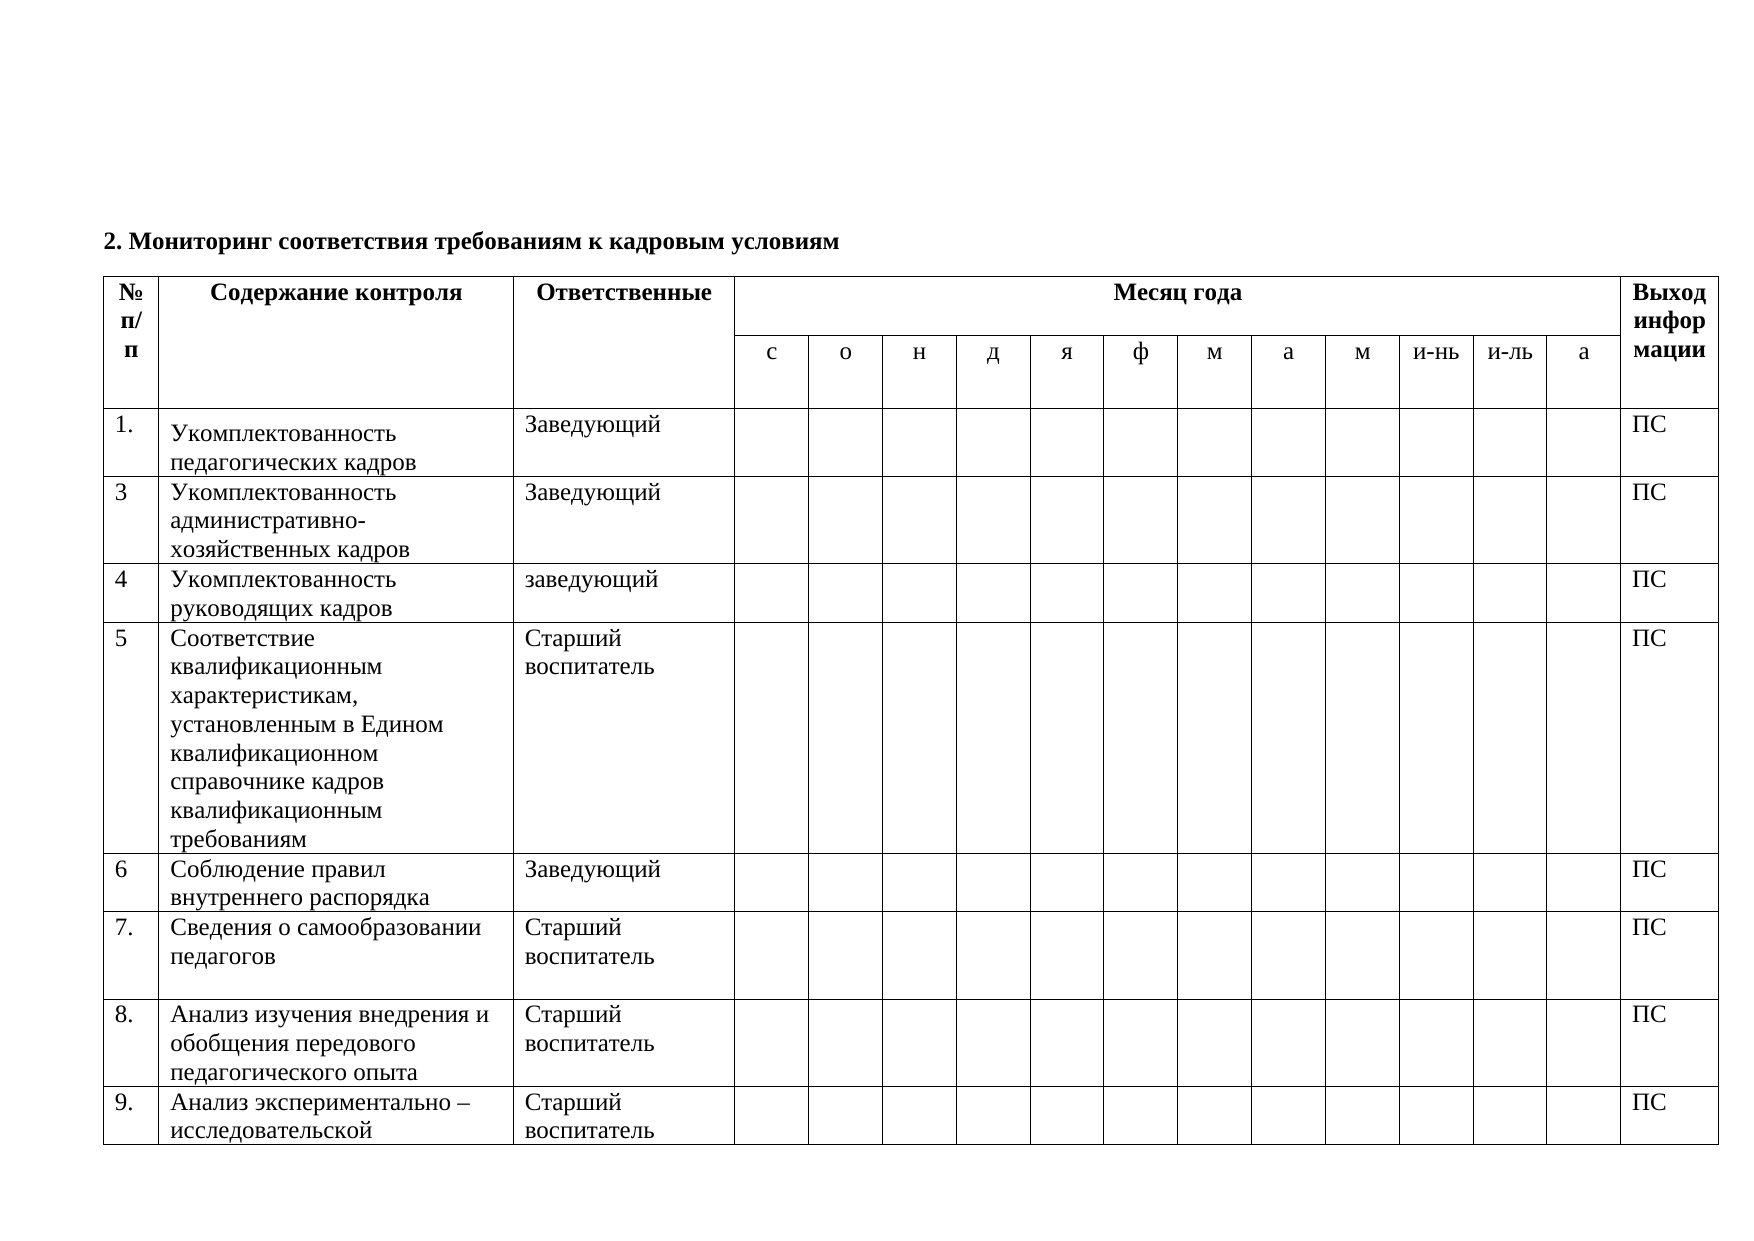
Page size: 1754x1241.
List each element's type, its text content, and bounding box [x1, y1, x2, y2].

table_cell м [1326, 336, 1399, 408]
table_cell Старший воспитатель [514, 1000, 734, 1086]
table_cell [1031, 623, 1103, 853]
table_cell [1178, 1087, 1251, 1144]
table_cell [1104, 854, 1177, 911]
table_cell ПС [1621, 564, 1718, 622]
table_cell 6 [104, 854, 158, 911]
table_cell [883, 1000, 956, 1086]
table_cell [1178, 854, 1251, 911]
table_cell Заведующий [514, 477, 734, 563]
table_cell [1178, 564, 1251, 622]
table_header Месяц года [735, 277, 1620, 335]
table_cell н [883, 336, 956, 408]
table_cell [1178, 1000, 1251, 1086]
table_cell [809, 854, 882, 911]
table_cell [809, 1000, 882, 1086]
table_cell [883, 854, 956, 911]
table_cell [1326, 1087, 1399, 1144]
table_cell [1178, 912, 1251, 998]
table_cell Анализ изучения внедрения и обобщения передового педагогического опыта [159, 1000, 513, 1086]
table_cell [1547, 1000, 1620, 1086]
table_cell Заведующий [514, 854, 734, 911]
table_cell Заведующий [514, 409, 734, 476]
table_cell [957, 623, 1030, 853]
table_header Выход информации [1621, 277, 1718, 408]
table_cell [1252, 409, 1325, 476]
table_cell [1031, 477, 1103, 563]
table_cell [1326, 409, 1399, 476]
table_cell [1104, 409, 1177, 476]
table_cell [883, 912, 956, 998]
table_cell [1031, 854, 1103, 911]
table_cell и-ль [1474, 336, 1546, 408]
table_cell [1547, 477, 1620, 563]
table_cell [1252, 854, 1325, 911]
table_cell [1252, 1087, 1325, 1144]
table_cell [1547, 564, 1620, 622]
table_cell [809, 477, 882, 563]
table_cell [957, 912, 1030, 998]
table_cell 7. [104, 912, 158, 998]
table_cell [1031, 409, 1103, 476]
table_cell Укомплектованность руководящих кадров [159, 564, 513, 622]
table_cell [1178, 409, 1251, 476]
table_cell ПС [1621, 854, 1718, 911]
table_cell [1031, 564, 1103, 622]
table_cell [1252, 912, 1325, 998]
table_cell [735, 854, 808, 911]
table_cell [1474, 623, 1546, 853]
table_cell Соответствие квалификационным характеристикам, установленным в Едином квалификационном справочнике кадров квалификационным требованиям [159, 623, 513, 853]
table_cell [957, 409, 1030, 476]
table_cell а [1252, 336, 1325, 408]
table_cell [1104, 477, 1177, 563]
table_cell [809, 623, 882, 853]
table_cell [1474, 409, 1546, 476]
table_cell [1104, 623, 1177, 853]
table_cell 3 [104, 477, 158, 563]
table_cell ПС [1621, 912, 1718, 998]
table_cell [883, 409, 956, 476]
table_cell д [957, 336, 1030, 408]
table_cell [1326, 912, 1399, 998]
table_cell [809, 409, 882, 476]
table_cell [1178, 477, 1251, 563]
table_cell [1252, 1000, 1325, 1086]
table_cell [1400, 623, 1473, 853]
table_cell [735, 409, 808, 476]
table_cell Укомплектованность административно-хозяйственных кадров [159, 477, 513, 563]
table_cell Сведения о самообразовании педагогов [159, 912, 513, 998]
table_cell [735, 1087, 808, 1144]
table_cell [1400, 1087, 1473, 1144]
table_cell [883, 564, 956, 622]
table_cell [957, 1000, 1030, 1086]
table_cell Соблюдение правил внутреннего распорядка [159, 854, 513, 911]
table_header Содержание контроля [159, 277, 513, 408]
table_cell [1474, 564, 1546, 622]
table_cell [1326, 854, 1399, 911]
table_cell о [809, 336, 882, 408]
table_cell [1400, 854, 1473, 911]
table_cell Укомплектованность педагогических кадров [159, 409, 513, 476]
table_cell [1400, 1000, 1473, 1086]
table_cell [1031, 1000, 1103, 1086]
table_cell [1400, 912, 1473, 998]
table_cell [1104, 1000, 1177, 1086]
table_cell [883, 623, 956, 853]
table_cell [1178, 623, 1251, 853]
table_cell [1326, 564, 1399, 622]
table_cell [1326, 477, 1399, 563]
table_cell [809, 564, 882, 622]
table_cell [1400, 409, 1473, 476]
table_cell [735, 623, 808, 853]
table_cell [1547, 912, 1620, 998]
table_cell [1252, 564, 1325, 622]
table_cell Старший воспитатель [514, 1087, 734, 1144]
table_cell [735, 912, 808, 998]
table_cell [1547, 409, 1620, 476]
table_cell заведующий [514, 564, 734, 622]
table_cell [1326, 623, 1399, 853]
table_cell [1547, 623, 1620, 853]
table_cell Старший воспитатель [514, 623, 734, 853]
table_cell я [1031, 336, 1103, 408]
table_cell [1474, 1087, 1546, 1144]
table_cell [957, 1087, 1030, 1144]
table_cell 8. [104, 1000, 158, 1086]
table_header № п/п [104, 277, 158, 408]
table_cell [735, 1000, 808, 1086]
table_cell [957, 854, 1030, 911]
table_cell [883, 477, 956, 563]
table_cell [1474, 1000, 1546, 1086]
text 2. Мониторинг соответствия требованиям к кадровым условиям [103, 226, 1636, 255]
table_cell 5 [104, 623, 158, 853]
table_cell 4 [104, 564, 158, 622]
table_cell Старший воспитатель [514, 912, 734, 998]
table_header Ответственные [514, 277, 734, 408]
table_cell [1104, 912, 1177, 998]
table_cell [1104, 564, 1177, 622]
table_cell с [735, 336, 808, 408]
table_cell [735, 564, 808, 622]
table_cell [1252, 477, 1325, 563]
table_cell [1400, 477, 1473, 563]
table_cell [735, 477, 808, 563]
table_cell ПС [1621, 477, 1718, 563]
table_cell [1474, 854, 1546, 911]
table_cell [1547, 854, 1620, 911]
table_cell [1400, 564, 1473, 622]
table_cell м [1178, 336, 1251, 408]
table_cell а [1547, 336, 1620, 408]
table_cell [809, 1087, 882, 1144]
table_cell [1474, 912, 1546, 998]
table_cell [1326, 1000, 1399, 1086]
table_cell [159, 1087, 513, 1144]
table_cell 1. [104, 409, 158, 476]
table_cell [957, 564, 1030, 622]
table_cell 9. [104, 1087, 158, 1144]
table_cell [957, 477, 1030, 563]
table_cell [809, 912, 882, 998]
table_cell [1104, 1087, 1177, 1144]
table_cell [1252, 623, 1325, 853]
table_cell [1474, 477, 1546, 563]
table_cell [1547, 1087, 1620, 1144]
table_cell ПС [1621, 1000, 1718, 1086]
table_cell [1031, 912, 1103, 998]
table_cell ПС [1621, 409, 1718, 476]
table_cell [883, 1087, 956, 1144]
table_cell и-нь [1400, 336, 1473, 408]
table_cell ф [1104, 336, 1177, 408]
table_cell [1031, 1087, 1103, 1144]
table_cell ПС [1621, 1087, 1718, 1144]
table_cell ПС [1621, 623, 1718, 853]
